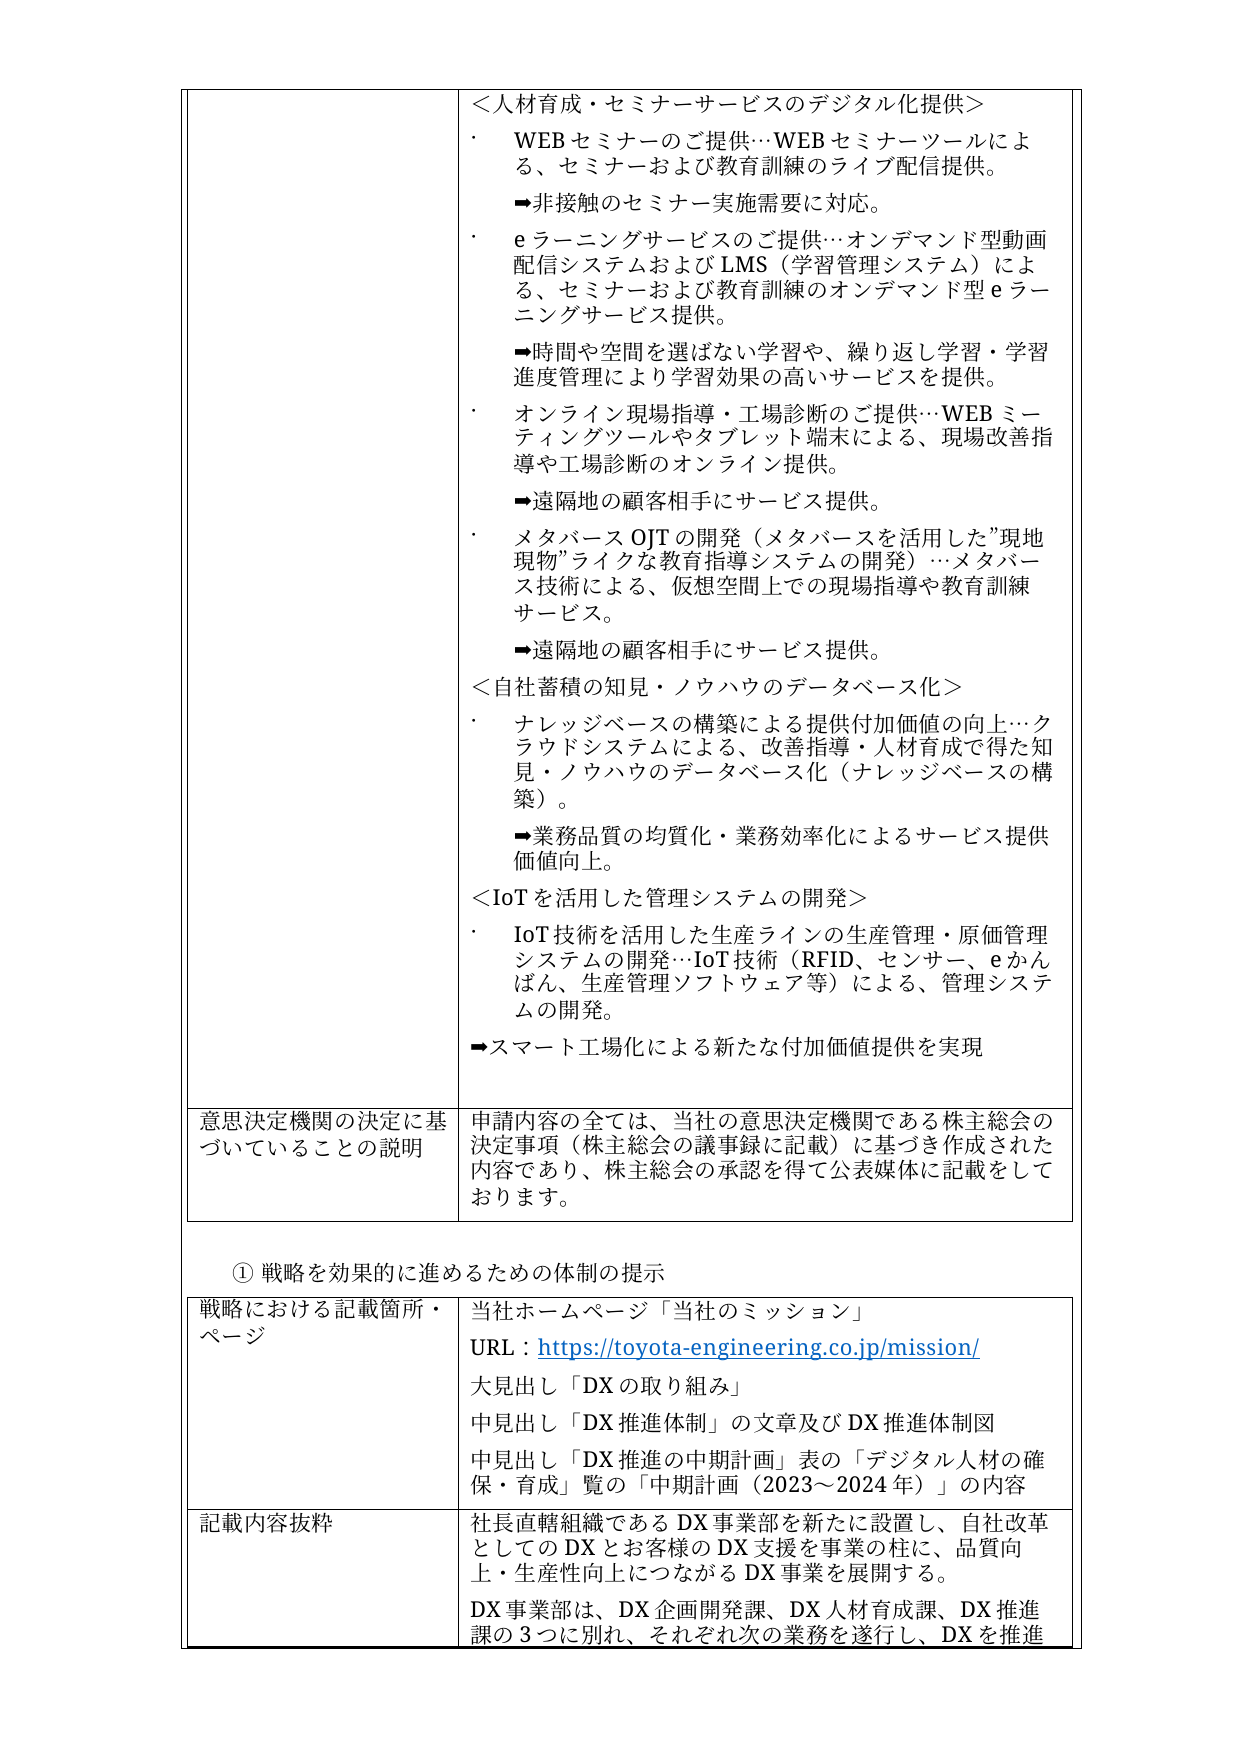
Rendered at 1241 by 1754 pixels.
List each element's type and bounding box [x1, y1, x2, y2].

table_cell [182, 90, 1081, 1647]
